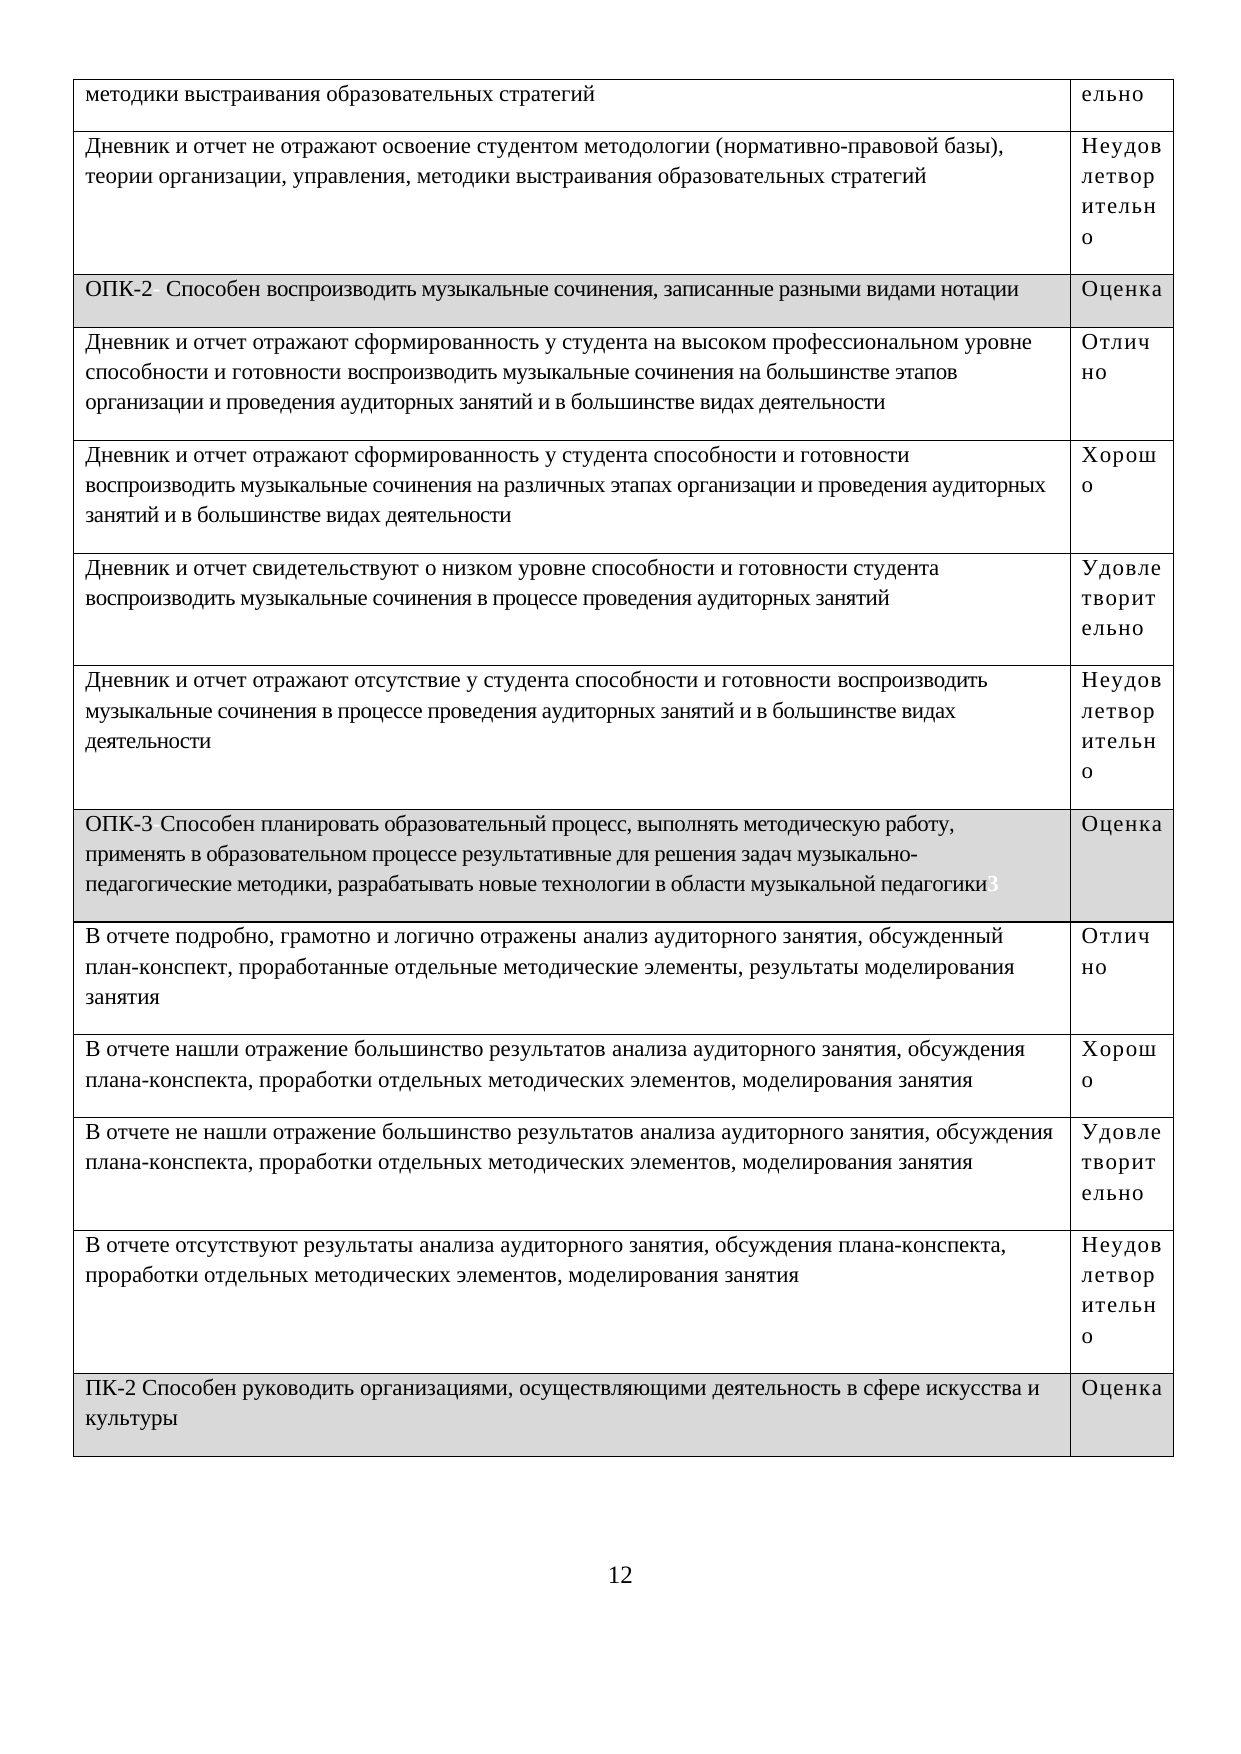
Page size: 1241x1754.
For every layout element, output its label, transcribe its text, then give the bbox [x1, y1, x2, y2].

table_cell Удовлетворительно [1071, 80, 1173, 131]
table_cell Оценка [1071, 1374, 1173, 1456]
table_cell В отчете отсутствуют результаты анализа аудиторного занятия, обсуждения плана-конспекта, проработки отдельных методических элементов, моделирования занятия [74, 1231, 1070, 1373]
table_cell В отчете подробно, грамотно и логично отражены анализ аудиторного занятия, обсужденный план-конспект, проработанные отдельные методические элементы, результаты моделирования занятия [74, 923, 1070, 1034]
table_cell Дневник и отчет не отражают освоение студентом методологии (нормативно-правовой базы), теории организации, управления, методики выстраивания образовательных стратегий [74, 132, 1070, 274]
table_cell Удовлетворительно [1071, 1118, 1173, 1230]
table_cell ОПК-3-Способен планировать образовательный процесс, выполнять методическую работу, применять в образовательном процессе результативные для решения задач музыкально-педагогические методики, разрабатывать новые технологии в области музыкальной педагогики3 [74, 810, 1070, 921]
table_cell Неудовлетворительно [1071, 666, 1173, 808]
table_cell В отчете нашли отражение большинство результатов анализа аудиторного занятия, обсуждения плана-конспекта, проработки отдельных методических элементов, моделирования занятия [74, 1035, 1070, 1117]
table_cell Дневник и отчет отражают сформированность у студента способности и готовности воспроизводить музыкальные сочинения на различных этапах организации и проведения аудиторных занятий и в большинстве видах деятельности [74, 441, 1070, 552]
table_cell Отлично [1071, 328, 1173, 439]
table_cell Удовлетворительно [1071, 554, 1173, 665]
table_cell ПК-2 Способен руководить организациями, осуществляющими деятельность в сфере искусства и культуры [74, 1374, 1070, 1456]
table_cell Неудовлетворительно [1071, 1231, 1173, 1373]
table_cell Дневник и отчет свидетельствуют о низком уровне способности и готовности студента воспроизводить музыкальные сочинения в процессе проведения аудиторных занятий [74, 554, 1070, 665]
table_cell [74, 80, 1070, 131]
table_cell Дневник и отчет отражают отсутствие у студента способности и готовности воспроизводить музыкальные сочинения в процессе проведения аудиторных занятий и в большинстве видах деятельности [74, 666, 1070, 808]
table_cell Оценка [1071, 810, 1173, 921]
table_cell Неудовлетворительно [1071, 132, 1173, 274]
table_cell Отлично [1071, 923, 1173, 1034]
table_cell Хорошо [1071, 441, 1173, 552]
table_cell Дневник и отчет отражают сформированность у студента на высоком профессиональном уровне способности и готовности воспроизводить музыкальные сочинения на большинстве этапов организации и проведения аудиторных занятий и в большинстве видах деятельности [74, 328, 1070, 439]
table_cell В отчете не нашли отражение большинство результатов анализа аудиторного занятия, обсуждения плана-конспекта, проработки отдельных методических элементов, моделирования занятия [74, 1118, 1070, 1230]
table_cell Оценка [1071, 275, 1173, 327]
table_cell Хорошо [1071, 1035, 1173, 1117]
table_cell ОПК-2- Способен воспроизводить музыкальные сочинения, записанные разными видами нотации [74, 275, 1070, 327]
